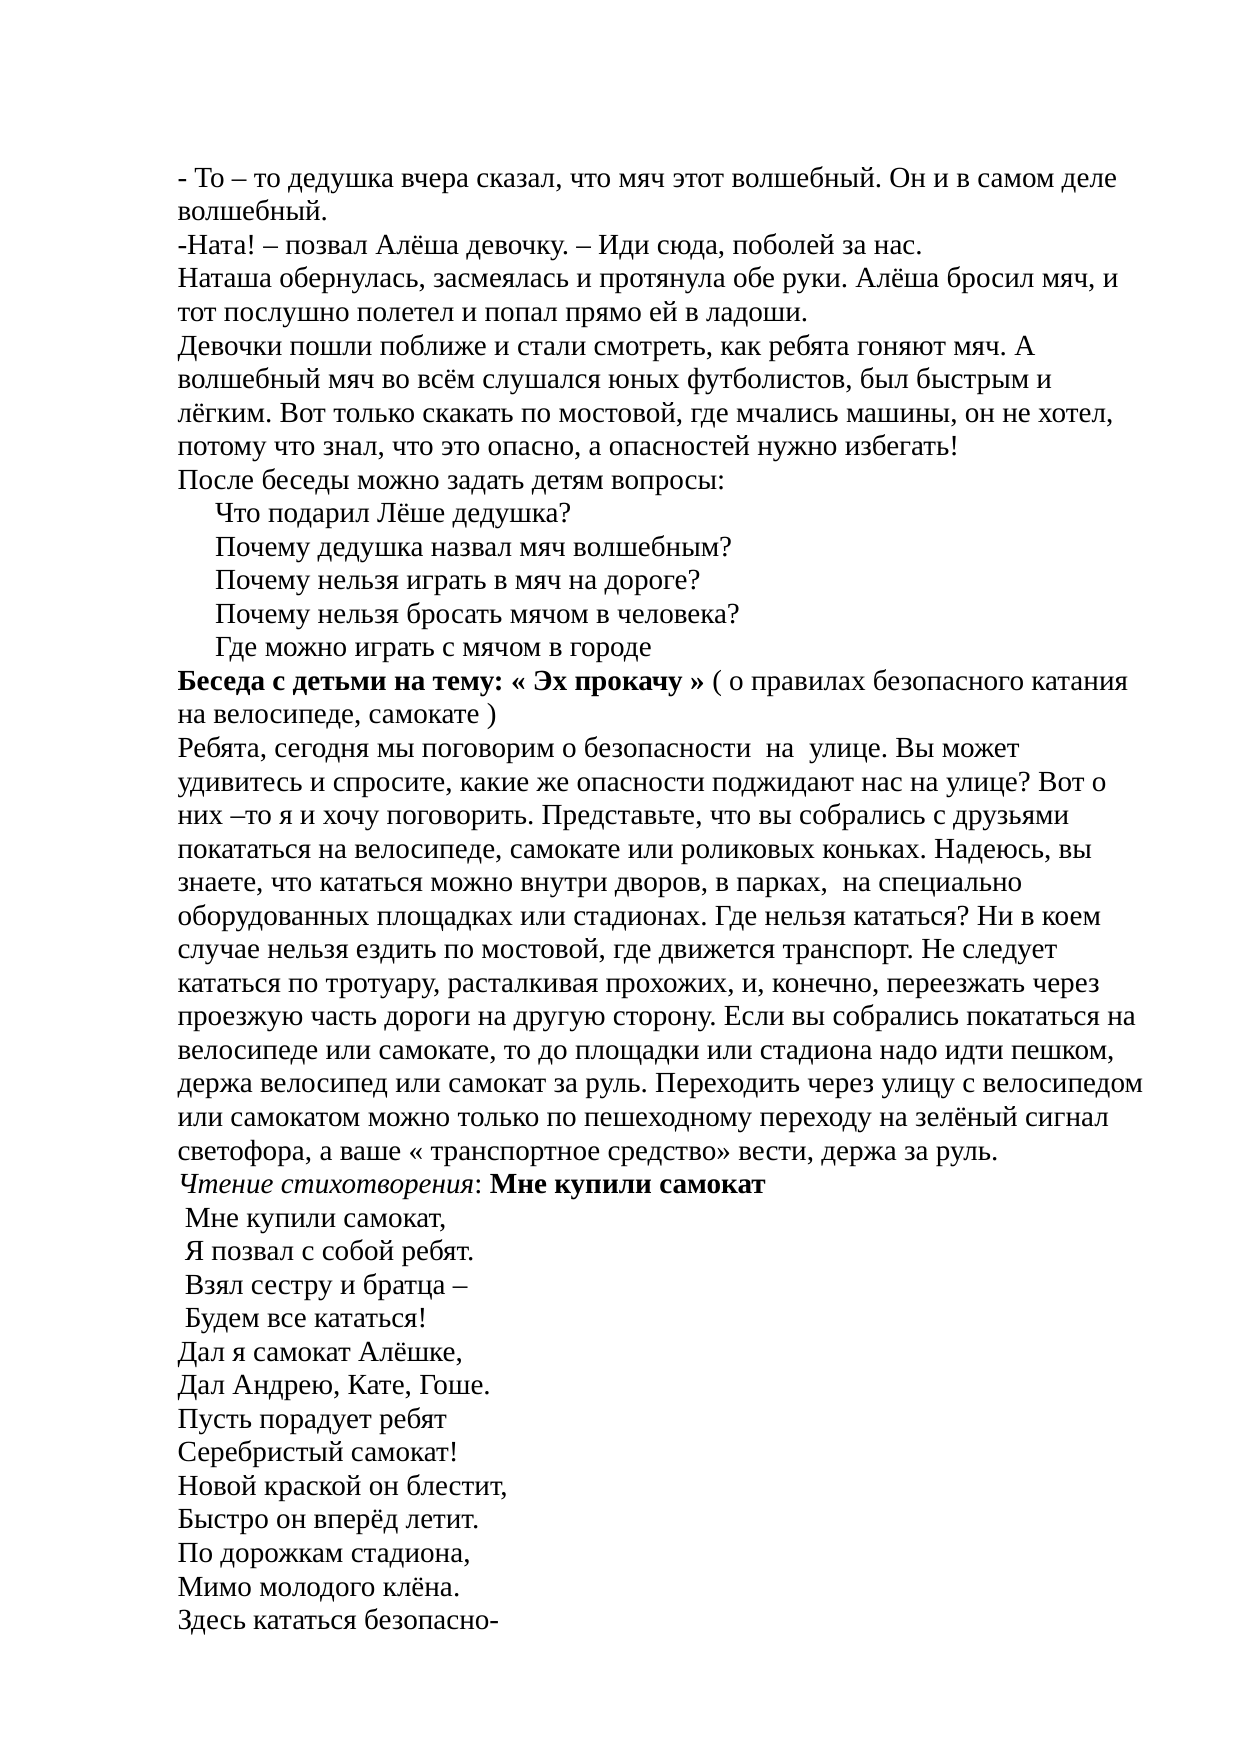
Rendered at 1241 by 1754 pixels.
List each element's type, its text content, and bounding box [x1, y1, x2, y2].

text - То – то дедушка вчера сказал, что мяч этот волшебный. Он и в самом деле волшебный. [177, 160, 1152, 227]
text Будем все кататься! [177, 1300, 1152, 1334]
text Чтение стихотворения: Мне купили самокат [177, 1166, 1152, 1200]
text По дорожкам стадиона, [177, 1535, 1152, 1569]
text Я позвал с собой ребят. [177, 1233, 1152, 1267]
text Ребята, сегодня мы поговорим о безопасности на улице. Вы может удивитесь и спросите, какие же опасности поджидают нас на улице? Вот о них –то я и хочу поговорить. Представьте, что вы собрались с друзьями покататься на велосипеде, самокате или роликовых коньках. Надеюсь, вы знаете, что кататься можно внутри дворов, в парках, на специально оборудованных площадках или стадионах. Где нельзя кататься? Ни в коем случае нельзя ездить по мостовой, где движется транспорт. Не следует кататься по тротуару, расталкивая прохожих, и, конечно, переезжать через проезжую часть дороги на другую сторону. Если вы собрались покататься на велосипеде или самокате, то до площадки или стадиона надо идти пешком, держа велосипед или самокат за руль. Переходить через улицу с велосипедом или самокатом можно только по пешеходному переходу на зелёный сигнал светофора, а ваше « транспортное средство» вести, держа за руль. [177, 730, 1152, 1166]
text Почему нельзя бросать мячом в человека? [215, 596, 1152, 629]
text Взял сестру и братца – [177, 1267, 1152, 1300]
text Мне купили самокат, [177, 1200, 1152, 1233]
text Что подарил Лёше дедушка? [215, 495, 1152, 529]
text Почему дедушка назвал мяч волшебным? [215, 529, 1152, 562]
text Наташа обернулась, засмеялась и протянула обе руки. Алёша бросил мяч, и тот послушно полетел и попал прямо ей в ладоши. [177, 261, 1152, 328]
text Девочки пошли поближе и стали смотреть, как ребята гоняют мяч. А волшебный мяч во всём слушался юных футболистов, был быстрым и лёгким. Вот только скакать по мостовой, где мчались машины, он не хотел, потому что знал, что это опасно, а опасностей нужно избегать! [177, 328, 1152, 462]
text Мимо молодого клёна. [177, 1569, 1152, 1602]
text Быстро он вперёд летит. [177, 1502, 1152, 1535]
text Новой краской он блестит, [177, 1468, 1152, 1502]
text Почему нельзя играть в мяч на дороге? [215, 562, 1152, 596]
text Здесь кататься безопасно- [177, 1602, 1152, 1636]
text Беседа с детьми на тему: « Эх прокачу » ( о правилах безопасного катания на велосипеде, самокате ) [177, 663, 1152, 730]
text Дал Андрею, Кате, Гоше. [177, 1367, 1152, 1401]
text Дал я самокат Алёшке, [177, 1334, 1152, 1367]
text -Ната! – позвал Алёша девочку. – Иди сюда, поболей за нас. [177, 227, 1152, 261]
text Серебристый самокат! [177, 1434, 1152, 1468]
text Где можно играть с мячом в городе [215, 629, 1152, 663]
text Пусть порадует ребят [177, 1401, 1152, 1434]
text После беседы можно задать детям вопросы: [177, 462, 1152, 495]
